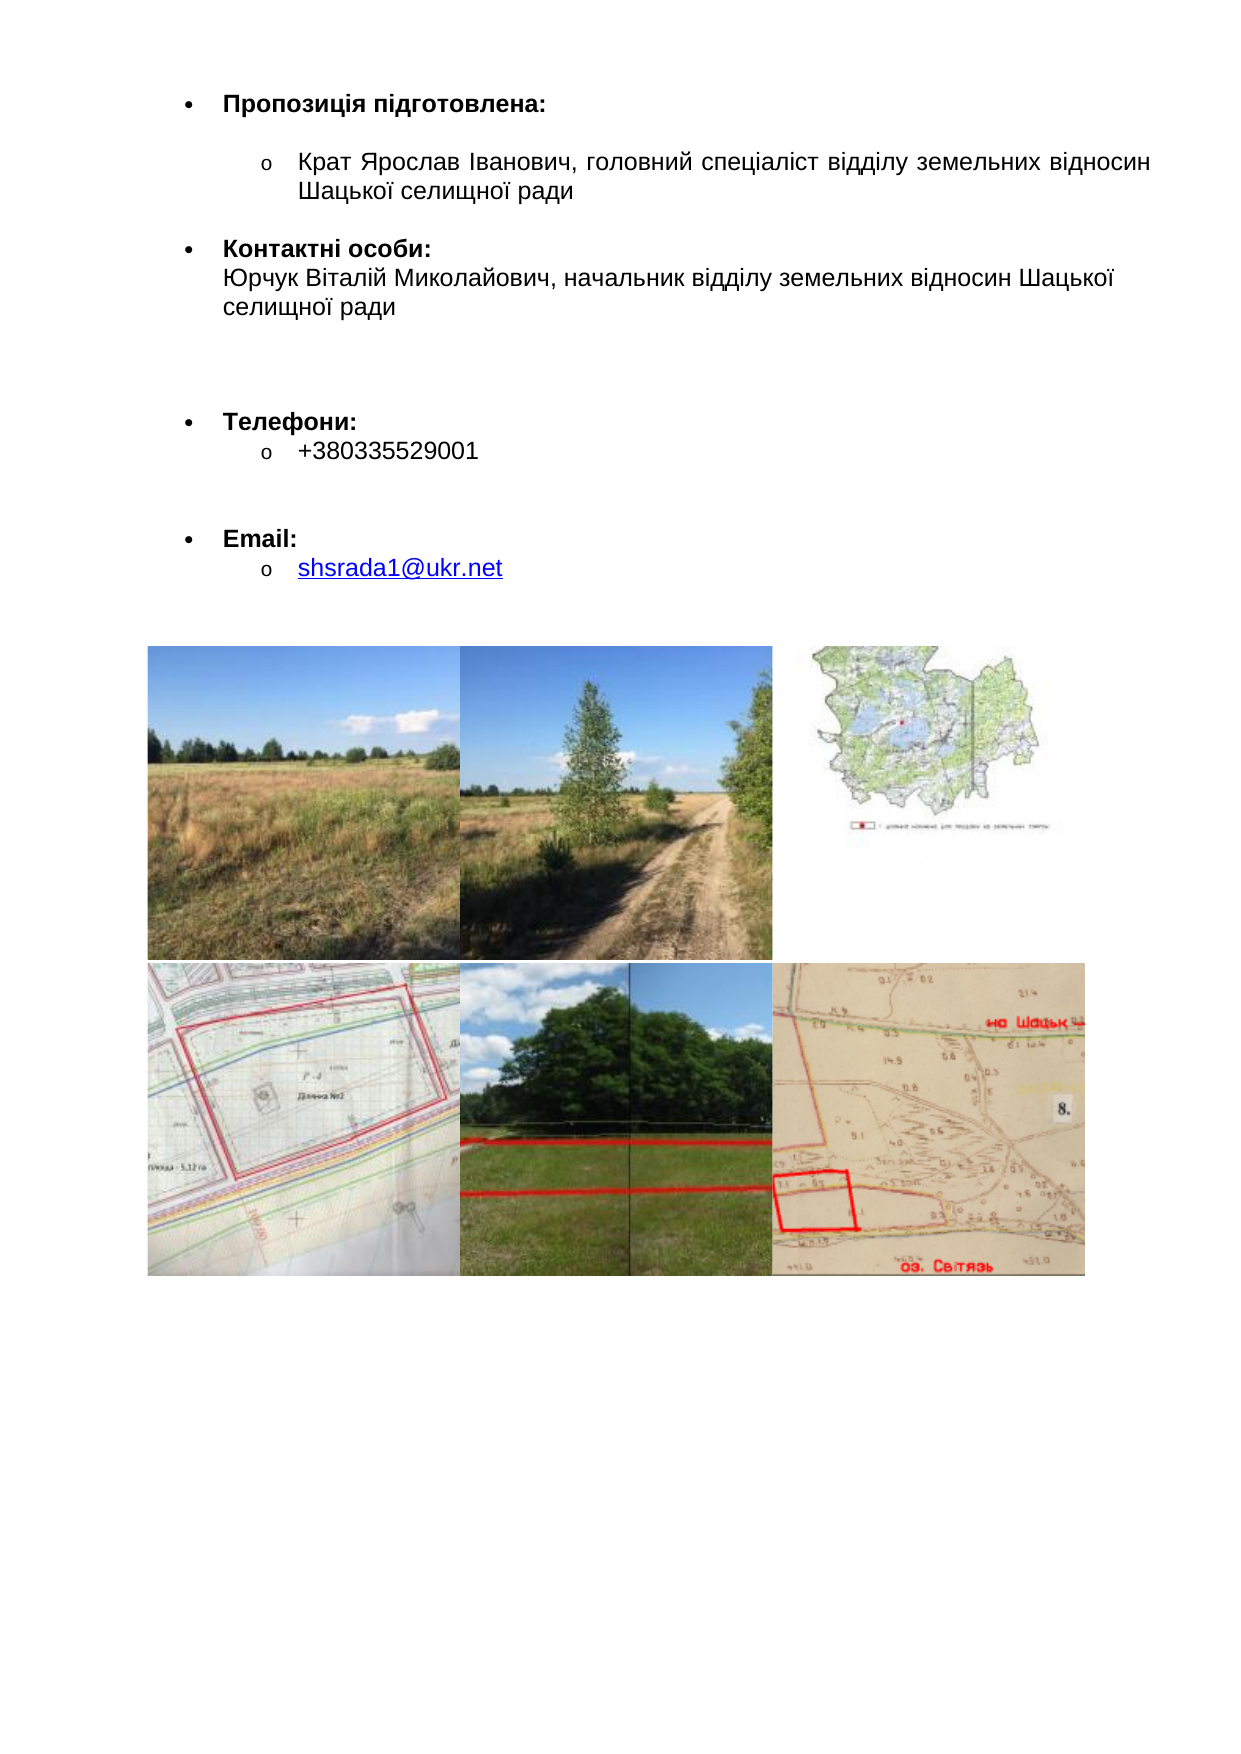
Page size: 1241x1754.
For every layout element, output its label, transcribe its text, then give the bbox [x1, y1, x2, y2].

list Контактні особи: Юрчук Віталій Миколайович, начальник відділу земельних відносин Шацької селищної ради [185, 234, 1152, 320]
list +380335529001 [260, 436, 1152, 466]
list Телефони: [185, 407, 1152, 436]
list Крат Ярослав Іванович, головний спеціаліст відділу земельних відносин Шацької селищної ради [260, 146, 1152, 205]
list shsrada1@ukr.net [260, 552, 1152, 582]
picture [147, 646, 1085, 960]
list Email: [185, 524, 1152, 552]
list Пропозиція підготовлена: [185, 88, 1152, 117]
picture [147, 963, 1085, 1276]
